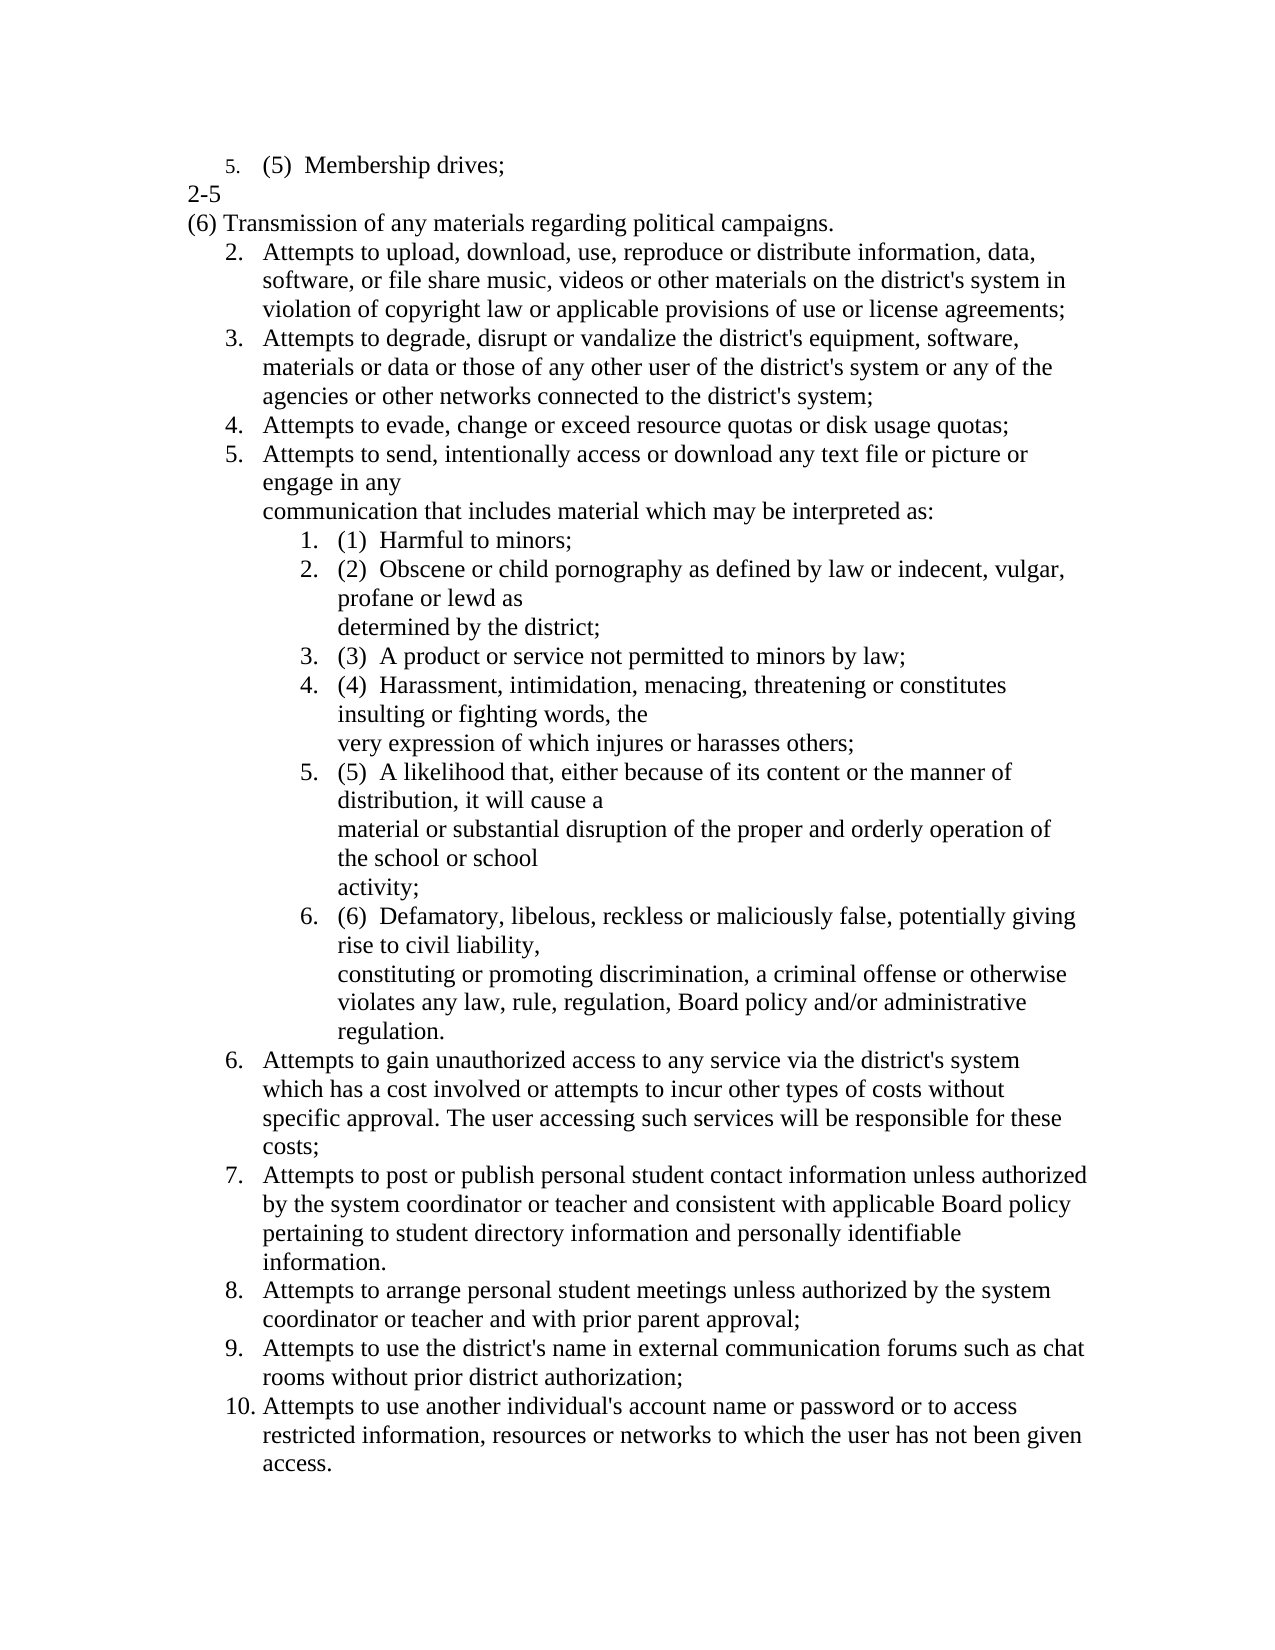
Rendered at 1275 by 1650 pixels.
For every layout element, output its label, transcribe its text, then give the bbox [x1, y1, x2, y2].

list Attempts to evade, change or exceed resource quotas or disk usage quotas; [225, 410, 1087, 438]
list (5) A likelihood that, either because of its content or the manner of distribution, it will cause a [300, 757, 1087, 814]
text (6) Transmission of any materials regarding political campaigns. [187, 208, 1087, 237]
text determined by the district; [337, 612, 1087, 641]
list (1) Harmful to minors; [300, 525, 1087, 554]
list (3) A product or service not permitted to minors by law; [300, 641, 1087, 670]
text constituting or promoting discrimination, a criminal offense or otherwise violates any law, rule, regulation, Board policy and/or administrative regulation. [337, 959, 1087, 1045]
list Attempts to gain unauthorized access to any service via the district's system which has a cost involved or attempts to incur other types of costs without specific approval. The user accessing such services will be responsible for these costs; [225, 1045, 1087, 1160]
text material or substantial disruption of the proper and orderly operation of the school or school [337, 814, 1087, 872]
text 2-5 [187, 179, 1087, 208]
list Attempts to post or publish personal student contact information unless authorized by the system coordinator or teacher and consistent with applicable Board policy pertaining to student directory information and personally identifiable information. [225, 1160, 1087, 1275]
list Attempts to degrade, disrupt or vandalize the district's equipment, software, materials or data or those of any other user of the district's system or any of the agencies or other networks connected to the district's system; [225, 323, 1087, 409]
list (6) Defamatory, libelous, reckless or maliciously false, potentially giving rise to civil liability, [300, 901, 1087, 958]
list (5) Membership drives; [225, 150, 1087, 179]
list (4) Harassment, intimidation, menacing, threatening or constitutes insulting or fighting words, the [300, 670, 1087, 727]
text very expression of which injures or harasses others; [337, 728, 1087, 756]
list Attempts to arrange personal student meetings unless authorized by the system coordinator or teacher and with prior parent approval; [225, 1276, 1087, 1333]
list Attempts to use another individual's account name or password or to access restricted information, resources or networks to which the user has not been given access. [225, 1391, 1087, 1477]
text communication that includes material which may be interpreted as: [262, 496, 1087, 525]
list Attempts to send, intentionally access or download any text file or picture or engage in any [225, 439, 1087, 496]
list (2) Obscene or child pornography as defined by law or indecent, vulgar, profane or lewd as [300, 554, 1087, 612]
text activity; [337, 872, 1087, 901]
list Attempts to use the district's name in external communication forums such as chat rooms without prior district authorization; [225, 1333, 1087, 1391]
list Attempts to upload, download, use, reproduce or distribute information, data, software, or file share music, videos or other materials on the district's system in violation of copyright law or applicable provisions of use or license agreements; [225, 237, 1087, 323]
